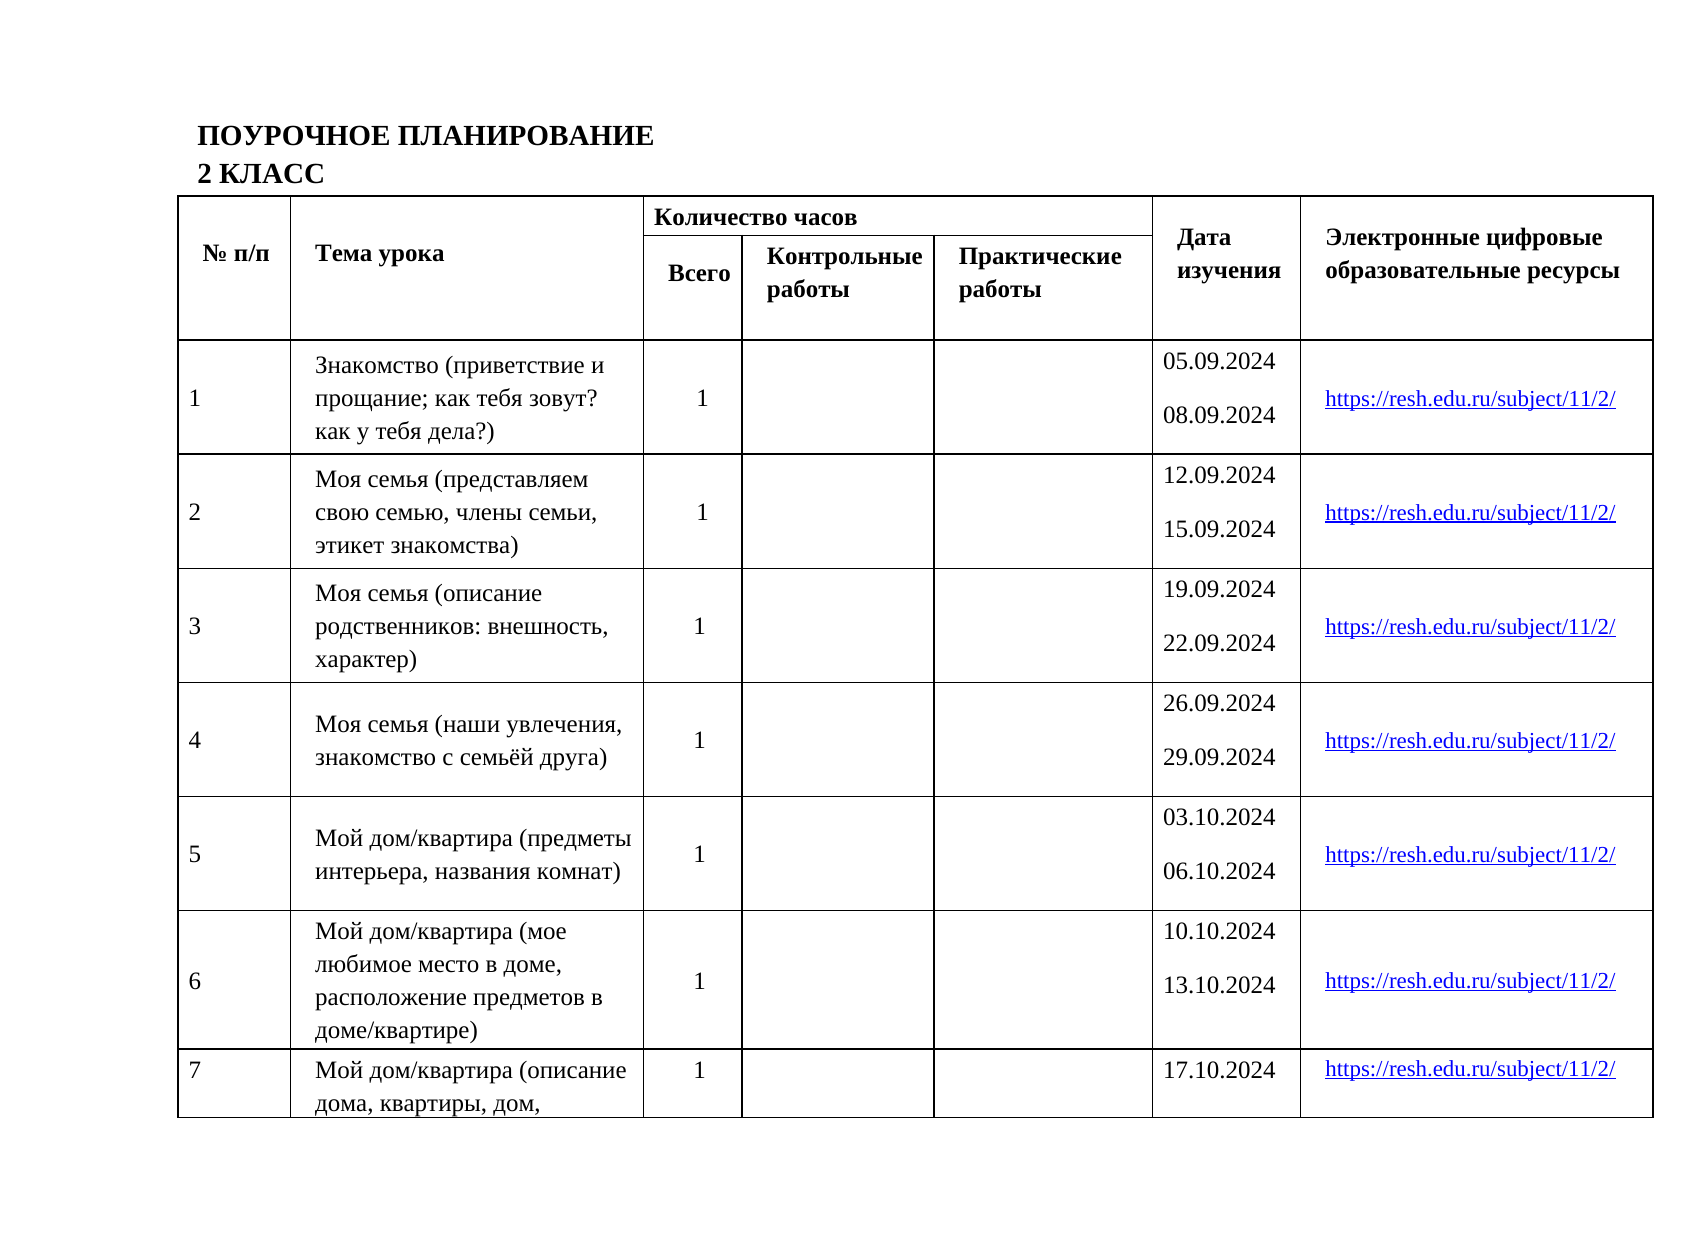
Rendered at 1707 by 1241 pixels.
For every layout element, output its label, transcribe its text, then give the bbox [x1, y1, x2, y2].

table_cell [935, 1050, 1152, 1117]
table_cell 7 [179, 1050, 290, 1117]
table_header Дата изучения [1153, 197, 1300, 339]
table_cell [743, 341, 933, 453]
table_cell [291, 1050, 643, 1117]
table_cell https://resh.edu.ru/subject/11/2/ [1301, 455, 1652, 567]
table_header № п/п [179, 197, 290, 339]
table_cell Контрольные работы [743, 236, 933, 339]
table_cell 05.09.2024 08.09.2024 [1153, 341, 1300, 453]
table_cell 1 [644, 341, 741, 453]
table_cell https://resh.edu.ru/subject/11/2/ [1301, 341, 1652, 453]
table_cell https://resh.edu.ru/subject/11/2/ [1301, 569, 1652, 681]
table_cell [935, 911, 1152, 1048]
table_header Количество часов [644, 197, 1152, 234]
table_cell 6 [179, 911, 290, 1048]
table_cell https://resh.edu.ru/subject/11/2/ [1301, 911, 1652, 1048]
text 2 КЛАСС [190, 157, 1618, 190]
table_cell [935, 797, 1152, 909]
table_cell Мой дом/квартира (мое любимое место в доме, расположение предметов в доме/квартире) [291, 911, 643, 1048]
table_cell 1 [644, 683, 741, 796]
table_cell [935, 341, 1152, 453]
table_cell Моя семья (представляем свою семью, члены семьи, этикет знакомства) [291, 455, 643, 567]
table_header Тема урока [291, 197, 643, 339]
table_cell Практические работы [935, 236, 1152, 339]
table_cell 1 [179, 341, 290, 453]
table_cell [935, 455, 1152, 567]
table_cell 19.09.2024 22.09.2024 [1153, 569, 1300, 681]
table_cell [743, 1050, 933, 1117]
table_cell [743, 797, 933, 909]
table_cell [743, 569, 933, 681]
table_cell 5 [179, 797, 290, 909]
table_cell 03.10.2024 06.10.2024 [1153, 797, 1300, 909]
table_cell Мой дом/квартира (предметы интерьера, названия комнат) [291, 797, 643, 909]
table_cell 3 [179, 569, 290, 681]
table_cell Моя семья (описание родственников: внешность, характер) [291, 569, 643, 681]
table_cell Знакомство (приветствие и прощание; как тебя зовут? как у тебя дела?) [291, 341, 643, 453]
table_cell 1 [644, 455, 741, 567]
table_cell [1301, 1050, 1652, 1117]
table_cell Всего [644, 236, 741, 339]
table_cell [743, 455, 933, 567]
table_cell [1153, 1050, 1300, 1117]
table_cell [935, 569, 1152, 681]
table_cell 1 [644, 911, 741, 1048]
table_cell 1 [644, 797, 741, 909]
table_cell Моя семья (наши увлечения, знакомство с семьёй друга) [291, 683, 643, 796]
text ПОУРОЧНОЕ ПЛАНИРОВАНИЕ [190, 118, 1618, 152]
table_header Электронные цифровые образовательные ресурсы [1301, 197, 1652, 339]
table_cell https://resh.edu.ru/subject/11/2/ [1301, 797, 1652, 909]
table_cell https://resh.edu.ru/subject/11/2/ [1301, 683, 1652, 796]
table_cell [743, 683, 933, 796]
table_cell 4 [179, 683, 290, 796]
table_cell 26.09.2024 29.09.2024 [1153, 683, 1300, 796]
table_cell 10.10.2024 13.10.2024 [1153, 911, 1300, 1048]
table_cell 1 [644, 569, 741, 681]
table_cell 2 [179, 455, 290, 567]
table_cell [743, 911, 933, 1048]
table_cell 12.09.2024 15.09.2024 [1153, 455, 1300, 567]
table_cell 1 [644, 1050, 741, 1117]
table_cell [935, 683, 1152, 796]
